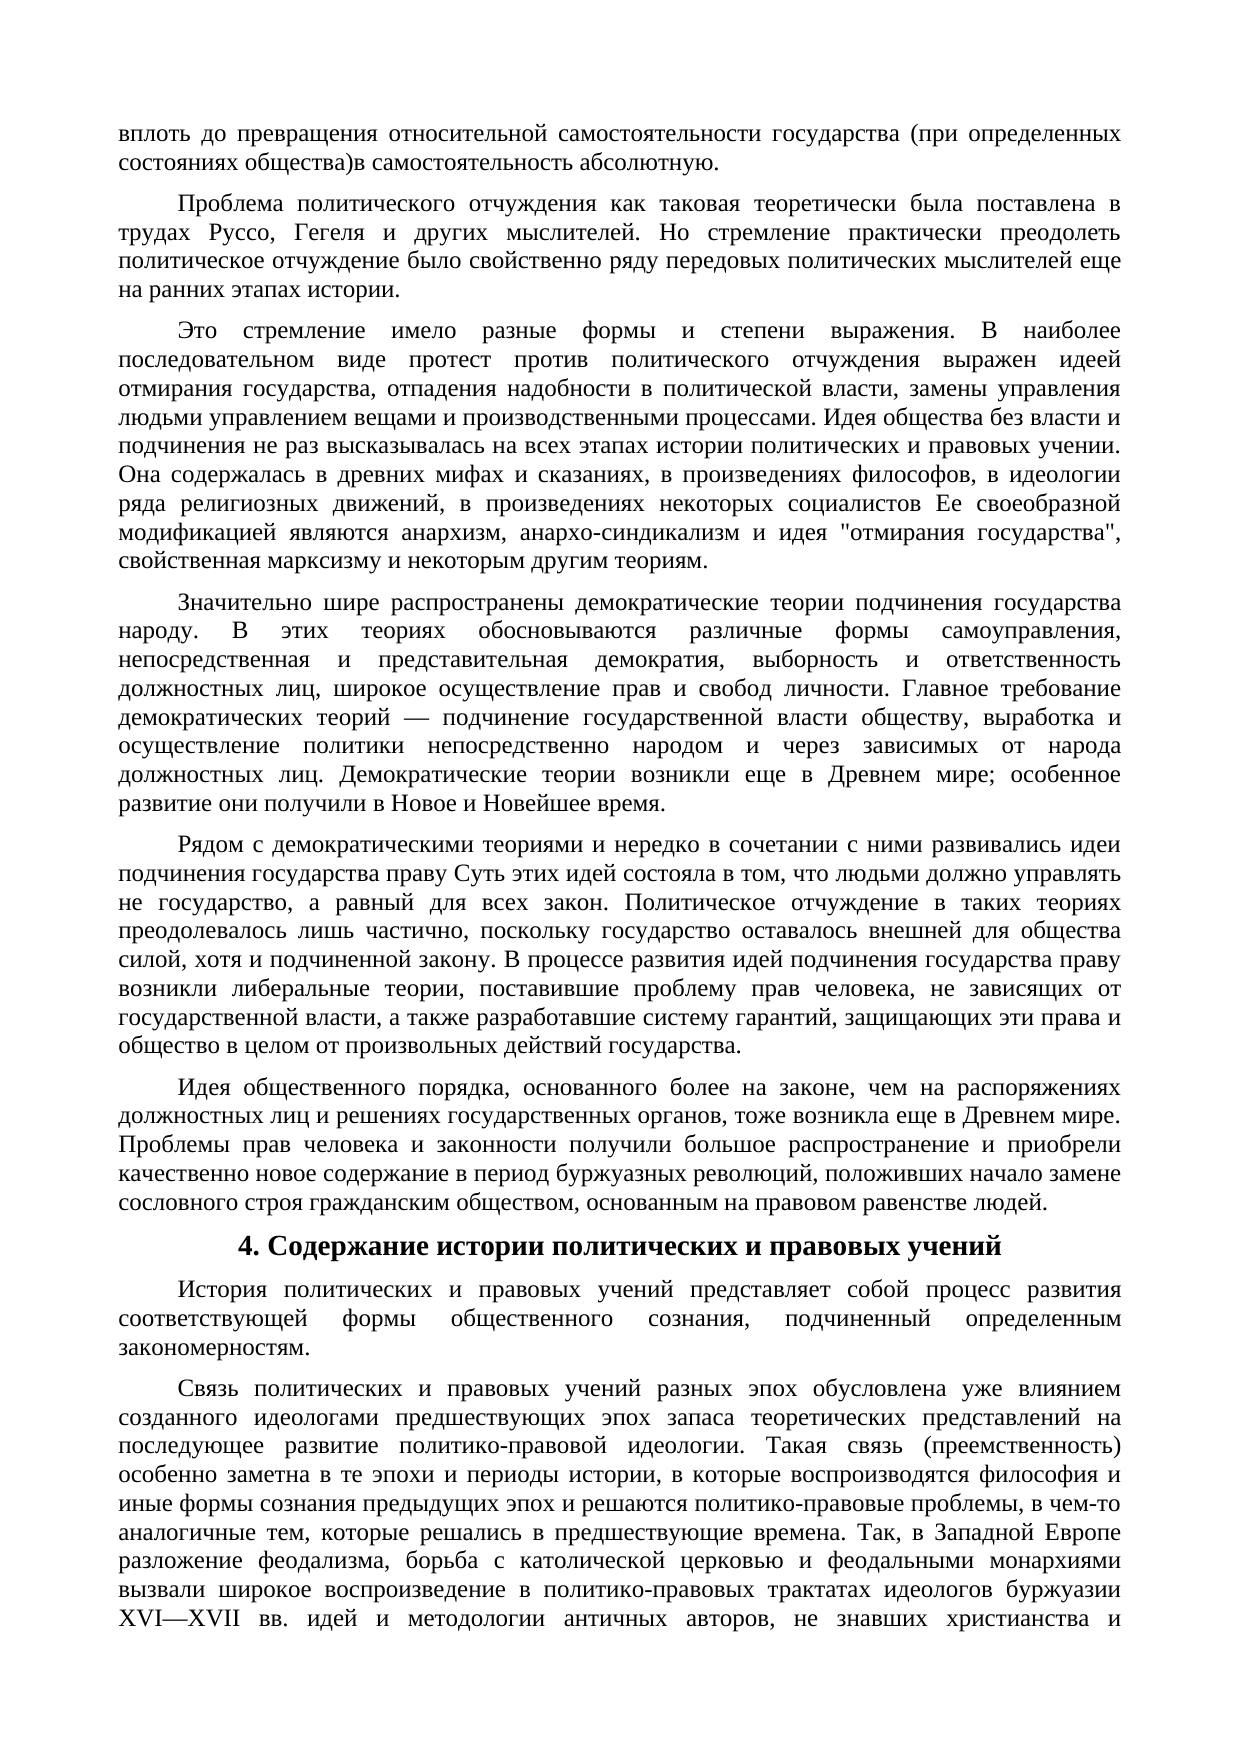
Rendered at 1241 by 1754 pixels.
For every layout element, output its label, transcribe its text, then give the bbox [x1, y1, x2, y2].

text 4. Содержание истории политических и правовых учений [118, 1228, 1122, 1262]
text Это стремление имело разные формы и степени выражения. В наиболее последовательном виде протест против политического отчуждения выражен идеей отмирания государства, отпадения надобности в политической власти, замены управления людьми управлением вещами и производственными процессами. Идея общества без власти и подчинения не раз высказывалась на всех этапах истории политических и правовых учении. Она содержалась в древних мифах и сказаниях, в произведениях философов, в идеологии ряда религиозных движений, в произведениях некоторых социалистов Ее своеобразной модификацией являются анархизм, анархо-синдикализм и идея "отмирания государства", свойственная марксизму и некоторым другим теориям. [118, 316, 1122, 574]
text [118, 1373, 1122, 1632]
text Проблема политического отчуждения как таковая теоретически была поставлена в трудах Руссо, Гегеля и других мыслителей. Но стремление практически преодолеть политическое отчуждение было свойственно ряду передовых политических мыслителей еще на ранних этапах истории. [118, 188, 1122, 303]
text Значительно шире распространены демократические теории подчинения государства народу. В этих теориях обосновываются различные формы самоуправления, непосредственная и представительная демократия, выборность и ответственность должностных лиц, широкое осуществление прав и свобод личности. Главное требование демократических теорий — подчинение государственной власти обществу, выработка и осуществление политики непосредственно народом и через зависимых от народа должностных лиц. Демократические теории возникли еще в Древнем мире; особенное развитие они получили в Новое и Новейшее время. [118, 587, 1122, 817]
text История политических и правовых учений представляет собой процесс развития соответствующей формы общественного сознания, подчиненный определенным закономерностям. [118, 1274, 1122, 1360]
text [118, 118, 1122, 176]
text Идея общественного порядка, основанного более на законе, чем на распоряжениях должностных лиц и решениях государственных органов, тоже возникла еще в Древнем мире. Проблемы прав человека и законности получили большое распространение и приобрели качественно новое содержание в период буржуазных революций, положивших начало замене сословного строя гражданским обществом, основанным на правовом равенстве людей. [118, 1072, 1122, 1216]
text Рядом с демократическими теориями и нередко в сочетании с ними развивались идеи подчинения государства праву Суть этих идей состояла в том, что людьми должно управлять не государство, а равный для всех закон. Политическое отчуждение в таких теориях преодолевалось лишь частично, поскольку государство оставалось внешней для общества силой, хотя и подчиненной закону. В процессе развития идей подчинения государства праву возникли либеральные теории, поставившие проблему прав человека, не зависящих от государственной власти, а также разработавшие систему гарантий, защищающих эти права и общество в целом от произвольных действий государства. [118, 829, 1122, 1059]
